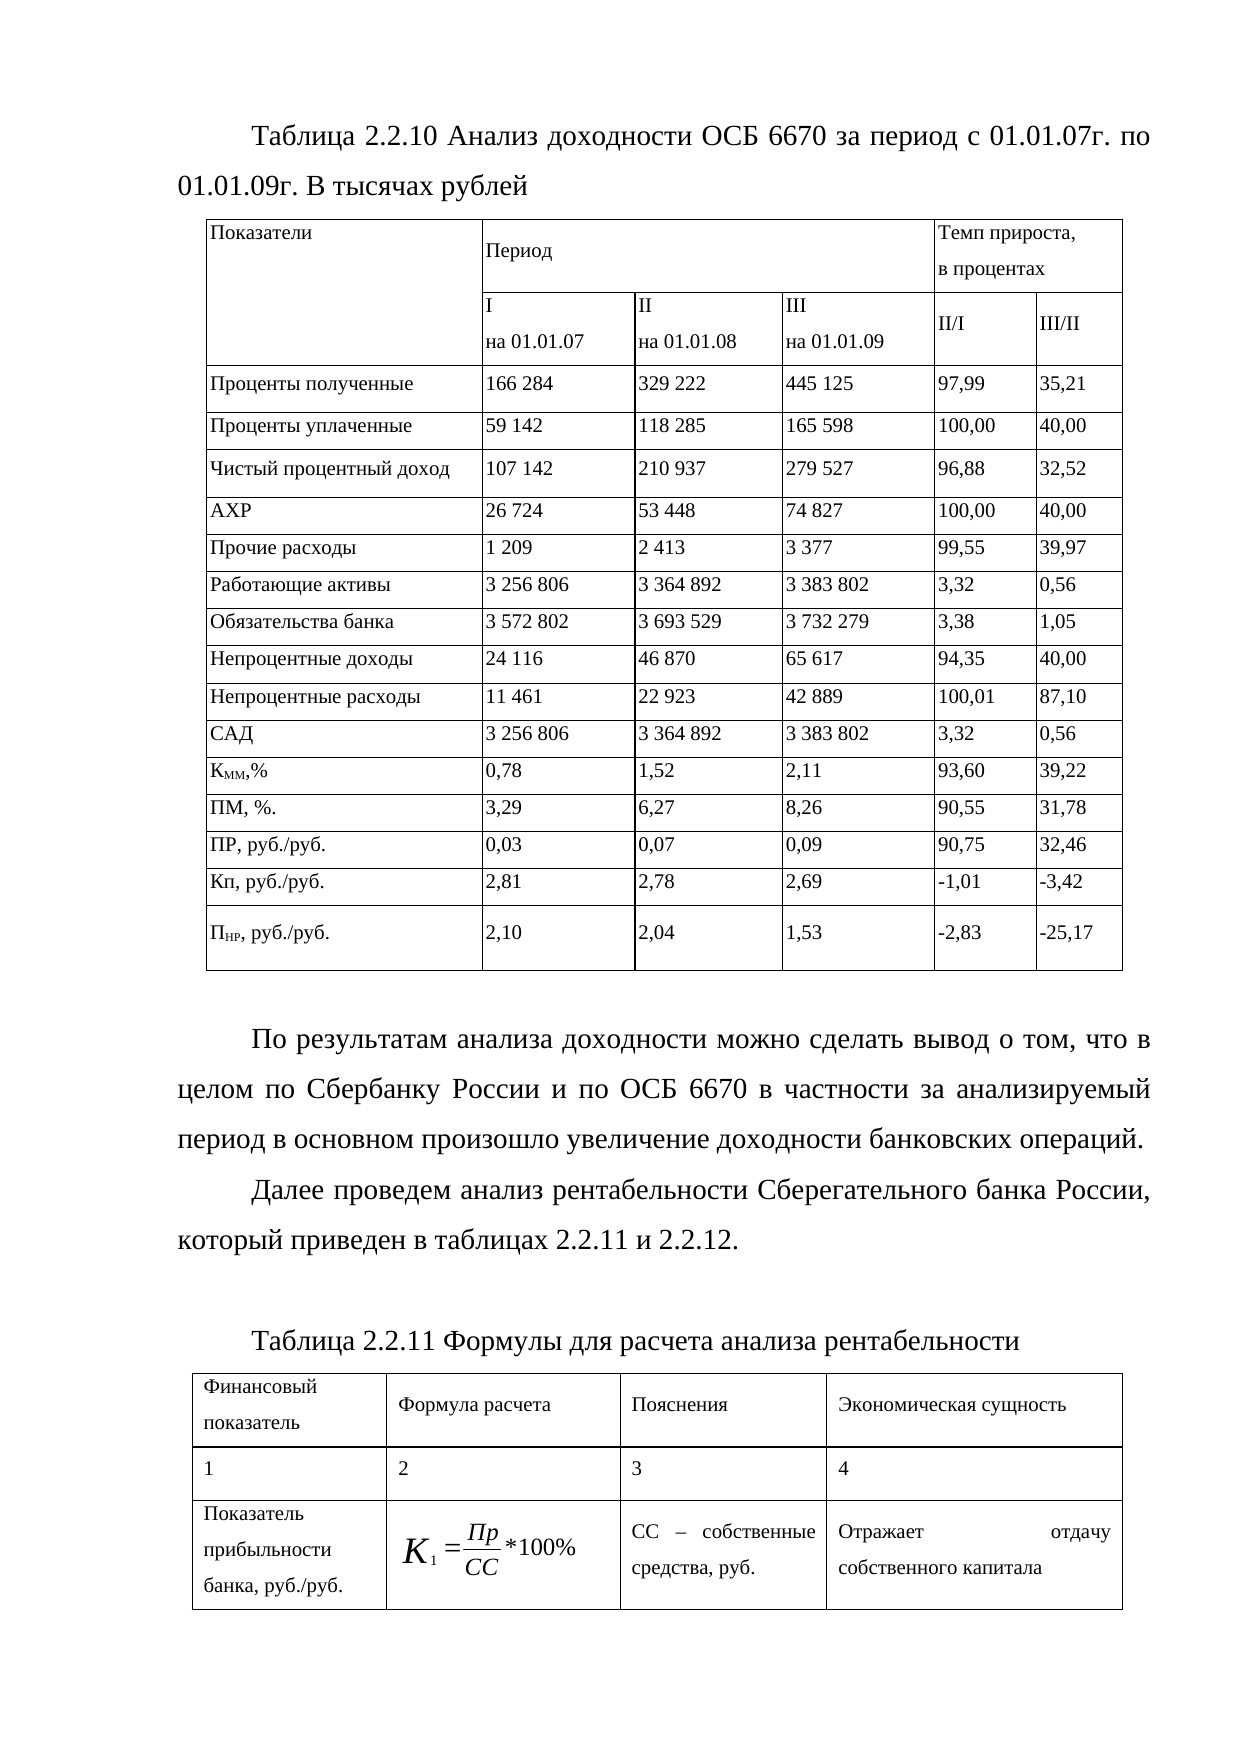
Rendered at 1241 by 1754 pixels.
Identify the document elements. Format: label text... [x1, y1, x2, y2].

table_cell 3,38 [935, 609, 1036, 645]
table_cell 3,29 [483, 795, 634, 831]
table_cell 118 285 [636, 413, 782, 449]
text Таблица 2.2.11 Формулы для расчета анализа рентабельности [177, 1323, 1152, 1356]
table_cell Проценты уплаченные [207, 413, 482, 449]
table_cell 87,10 [1037, 684, 1122, 720]
table_cell 1 209 [483, 535, 634, 571]
table_cell 2,10 [483, 906, 634, 970]
table_cell 1,53 [783, 906, 934, 970]
table_cell Обязательства банка [207, 609, 482, 645]
table_cell 4 [827, 1448, 1122, 1499]
table_cell III/II [1037, 293, 1122, 365]
table_cell 3 256 806 [483, 721, 634, 757]
table_cell 35,21 [1037, 366, 1122, 412]
table_header Показатели [207, 220, 482, 365]
table_cell 74 827 [783, 498, 934, 534]
table_cell 2,78 [636, 869, 782, 905]
table_cell 2,11 [783, 758, 934, 794]
table_cell 3 256 806 [483, 572, 634, 608]
table_cell ПР, руб./руб. [207, 832, 482, 868]
table_cell 65 617 [783, 646, 934, 683]
table_cell КММ,% [207, 758, 482, 794]
table_header Пояснения [621, 1374, 826, 1446]
table_cell 1 [193, 1448, 386, 1499]
table_cell 0,56 [1037, 572, 1122, 608]
table_cell ПНР, руб./руб. [207, 906, 482, 970]
table_cell 3 732 279 [783, 609, 934, 645]
table_cell 279 527 [783, 450, 934, 497]
table_cell СС – собственные средства, руб. [621, 1501, 826, 1609]
table_cell 8,26 [783, 795, 934, 831]
table_cell 3,32 [935, 721, 1036, 757]
table_cell 40,00 [1037, 498, 1122, 534]
table_cell 165 598 [783, 413, 934, 449]
table_cell Работающие активы [207, 572, 482, 608]
table_header Темп прироста, в процентах [935, 220, 1122, 292]
table_cell 2 413 [636, 535, 782, 571]
table_cell 46 870 [636, 646, 782, 683]
table_cell 39,22 [1037, 758, 1122, 794]
table_cell 96,88 [935, 450, 1036, 497]
table_cell Чистый процентный доход [207, 450, 482, 497]
table_cell 0,78 [483, 758, 634, 794]
table_cell 3 364 892 [636, 721, 782, 757]
table_cell Кп, руб./руб. [207, 869, 482, 905]
table_cell 166 284 [483, 366, 634, 412]
table_cell 26 724 [483, 498, 634, 534]
table_cell 40,00 [1037, 413, 1122, 449]
table_cell Отражает отдачу собственного капитала [827, 1501, 1122, 1609]
table_cell 0,56 [1037, 721, 1122, 757]
table_cell 3 693 529 [636, 609, 782, 645]
table_cell 39,97 [1037, 535, 1122, 571]
table_cell 31,78 [1037, 795, 1122, 831]
table_cell 2,81 [483, 869, 634, 905]
table_cell 94,35 [935, 646, 1036, 683]
table_cell 0,09 [783, 832, 934, 868]
table_cell 99,55 [935, 535, 1036, 571]
table_cell 3 364 892 [636, 572, 782, 608]
table_cell 42 889 [783, 684, 934, 720]
table_cell 97,99 [935, 366, 1036, 412]
table_cell САД [207, 721, 482, 757]
table_cell 40,00 [1037, 646, 1122, 683]
table_cell 3,32 [935, 572, 1036, 608]
table_header Экономическая сущность [827, 1374, 1122, 1446]
table_cell ПМ, %. [207, 795, 482, 831]
table_cell -3,42 [1037, 869, 1122, 905]
table_header Период [483, 220, 934, 292]
table_cell 0,03 [483, 832, 634, 868]
table_cell 32,46 [1037, 832, 1122, 868]
table_header Формула расчета [387, 1374, 620, 1446]
table_cell 3 383 802 [783, 721, 934, 757]
table_cell 1,05 [1037, 609, 1122, 645]
table_cell Показатель прибыльности банка, руб./руб. [193, 1501, 386, 1609]
table_cell Непроцентные расходы [207, 684, 482, 720]
table_cell 53 448 [636, 498, 782, 534]
table_cell 210 937 [636, 450, 782, 497]
table_cell 22 923 [636, 684, 782, 720]
table_cell Непроцентные доходы [207, 646, 482, 683]
table_cell II на 01.01.08 [636, 293, 782, 365]
table_cell 59 142 [483, 413, 634, 449]
table_cell АХР [207, 498, 482, 534]
table_cell 90,55 [935, 795, 1036, 831]
table_cell III на 01.01.09 [783, 293, 934, 365]
table_cell I на 01.01.07 [483, 293, 634, 365]
table_cell 1,52 [636, 758, 782, 794]
table_cell 11 461 [483, 684, 634, 720]
table_cell -25,17 [1037, 906, 1122, 970]
table_cell 329 222 [636, 366, 782, 412]
table_cell 0,07 [636, 832, 782, 868]
table_cell 3 572 802 [483, 609, 634, 645]
table_cell 32,52 [1037, 450, 1122, 497]
text Далее проведем анализ рентабельности Сберегательного банка России, который приведен в таблицах 2.2.11 и 2.2.12. [177, 1172, 1152, 1256]
table_cell 24 116 [483, 646, 634, 683]
table_cell 2,04 [636, 906, 782, 970]
table_header Финансовый показатель [193, 1374, 386, 1446]
table_cell -2,83 [935, 906, 1036, 970]
table_cell Прочие расходы [207, 535, 482, 571]
table_cell 2,69 [783, 869, 934, 905]
text По результатам анализа доходности можно сделать вывод о том, что в целом по Сбербанку России и по ОСБ 6670 в частности за анализируемый период в основном произошло увеличение доходности банковских операций. [177, 1021, 1152, 1155]
table_cell II/I [935, 293, 1036, 365]
table_cell 2 [387, 1448, 620, 1499]
table_cell 6,27 [636, 795, 782, 831]
table_cell 100,00 [935, 498, 1036, 534]
table_cell 100,01 [935, 684, 1036, 720]
table_cell 445 125 [783, 366, 934, 412]
table_cell 93,60 [935, 758, 1036, 794]
table_cell 3 383 802 [783, 572, 934, 608]
table_cell -1,01 [935, 869, 1036, 905]
table_cell [387, 1501, 620, 1609]
table_cell 3 377 [783, 535, 934, 571]
table_cell 3 [621, 1448, 826, 1499]
table_cell Проценты полученные [207, 366, 482, 412]
table_cell 100,00 [935, 413, 1036, 449]
table_cell 90,75 [935, 832, 1036, 868]
text Таблица 2.2.10 Анализ доходности ОСБ 6670 за период с 01.01.07г. по 01.01.09г. В тысячах рублей [177, 118, 1152, 202]
table_cell 107 142 [483, 450, 634, 497]
